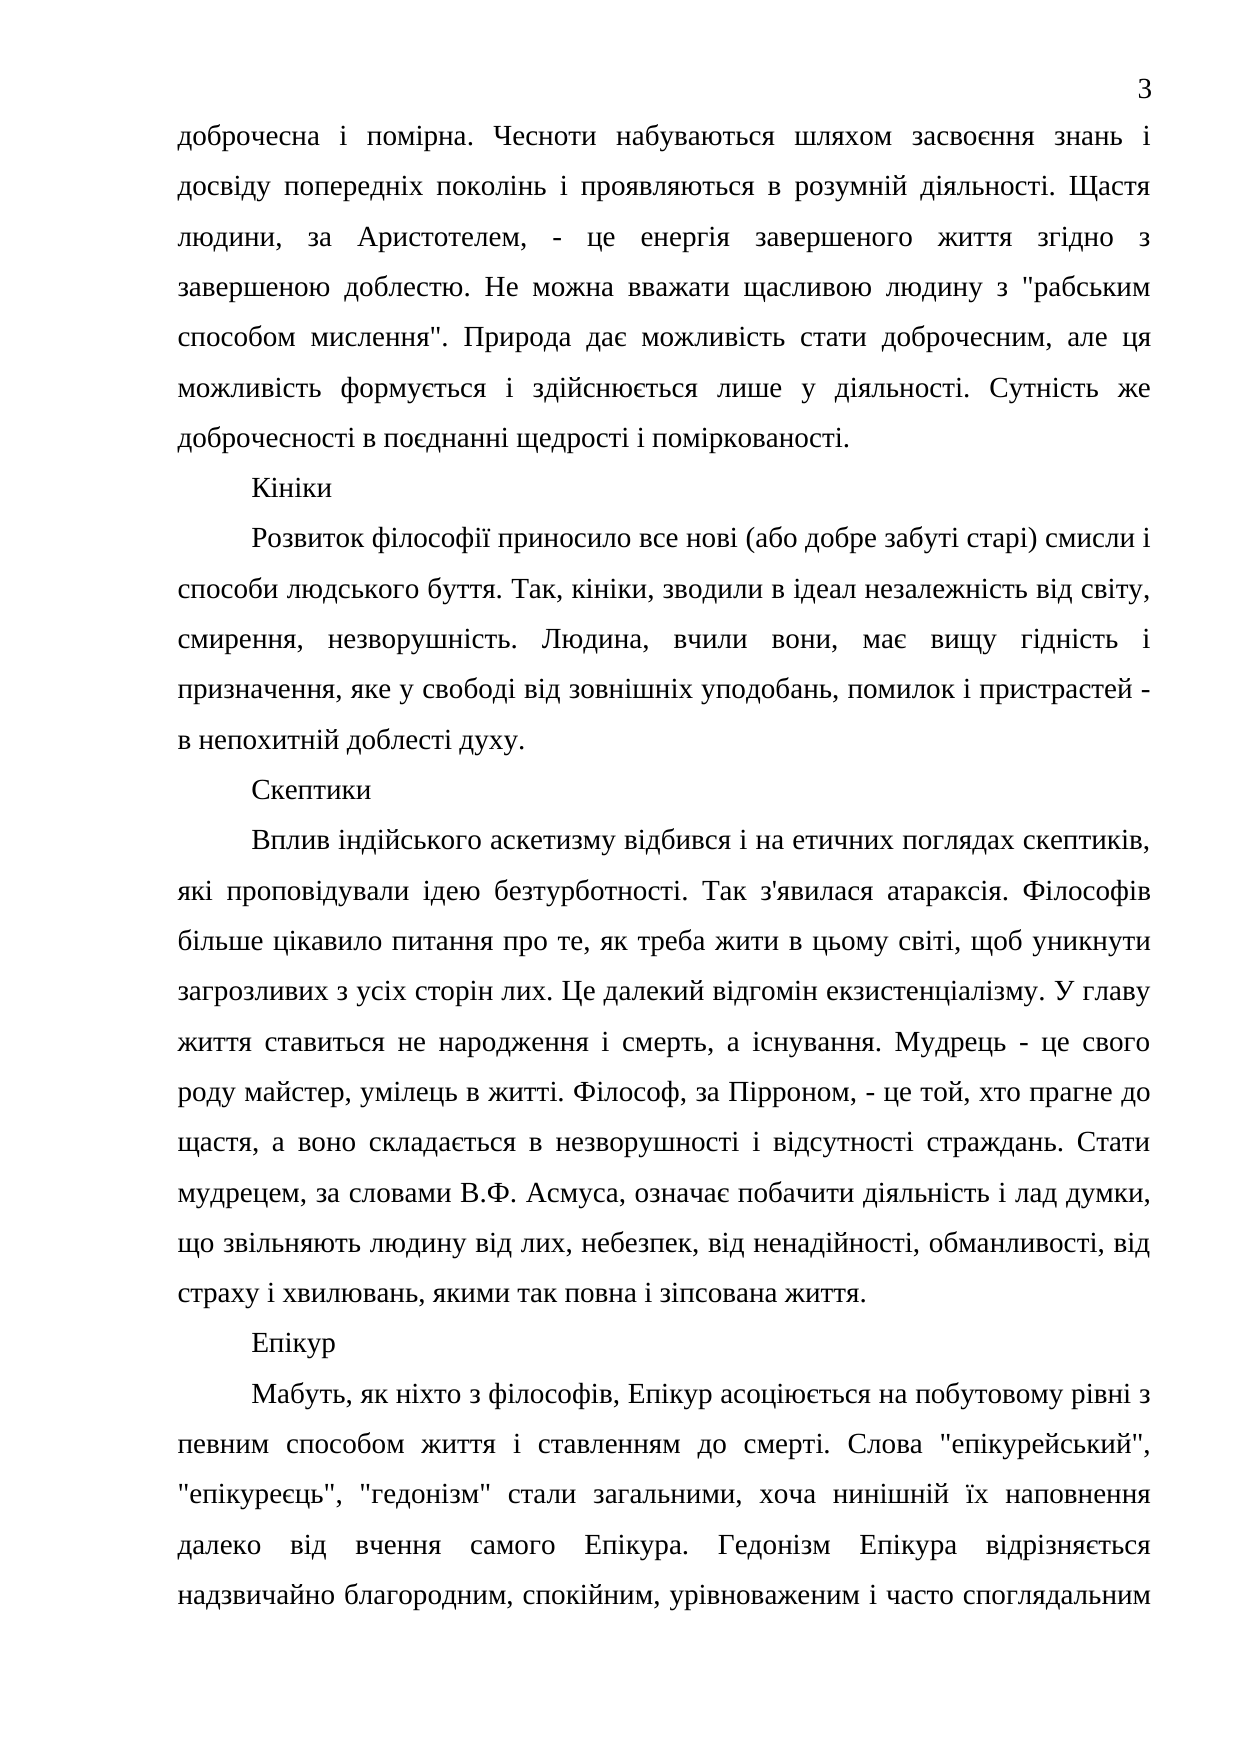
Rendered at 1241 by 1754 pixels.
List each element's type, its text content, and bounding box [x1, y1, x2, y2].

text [177, 1376, 1152, 1611]
text Кініки [177, 470, 1152, 504]
text Епікур [177, 1326, 1152, 1359]
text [177, 118, 1152, 453]
text Розвиток філософії приносило все нові (або добре забуті старі) смисли і способи людського буття. Так, кініки, зводили в ідеал незалежність від світу, смирення, незворушність. Людина, вчили вони, має вищу гідність і призначення, яке у свободі від зовнішніх уподобань, помилок і пристрастей - в непохитній доблесті духу. [177, 521, 1152, 755]
text Скептики [177, 772, 1152, 806]
text Вплив індійського аскетизму відбився і на етичних поглядах скептиків, які проповідували ідею безтурботності. Так з'явилася атараксія. Філософів більше цікавило питання про те, як треба жити в цьому світі, щоб уникнути загрозливих з усіх сторін лих. Це далекий відгомін екзистенціалізму. У главу життя ставиться не народження і смерть, а існування. Мудрець - це свого роду майстер, умілець в житті. Філософ, за Пірроном, - це той, хто прагне до щастя, а воно складається в незворушності і відсутності страждань. Стати мудрецем, за словами В.Ф. Асмуса, означає побачити діяльність і лад думки, що звільняють людину від лих, небезпек, від ненадійності, обманливості, від страху і хвилювань, якими так повна і зіпсована життя. [177, 822, 1152, 1309]
